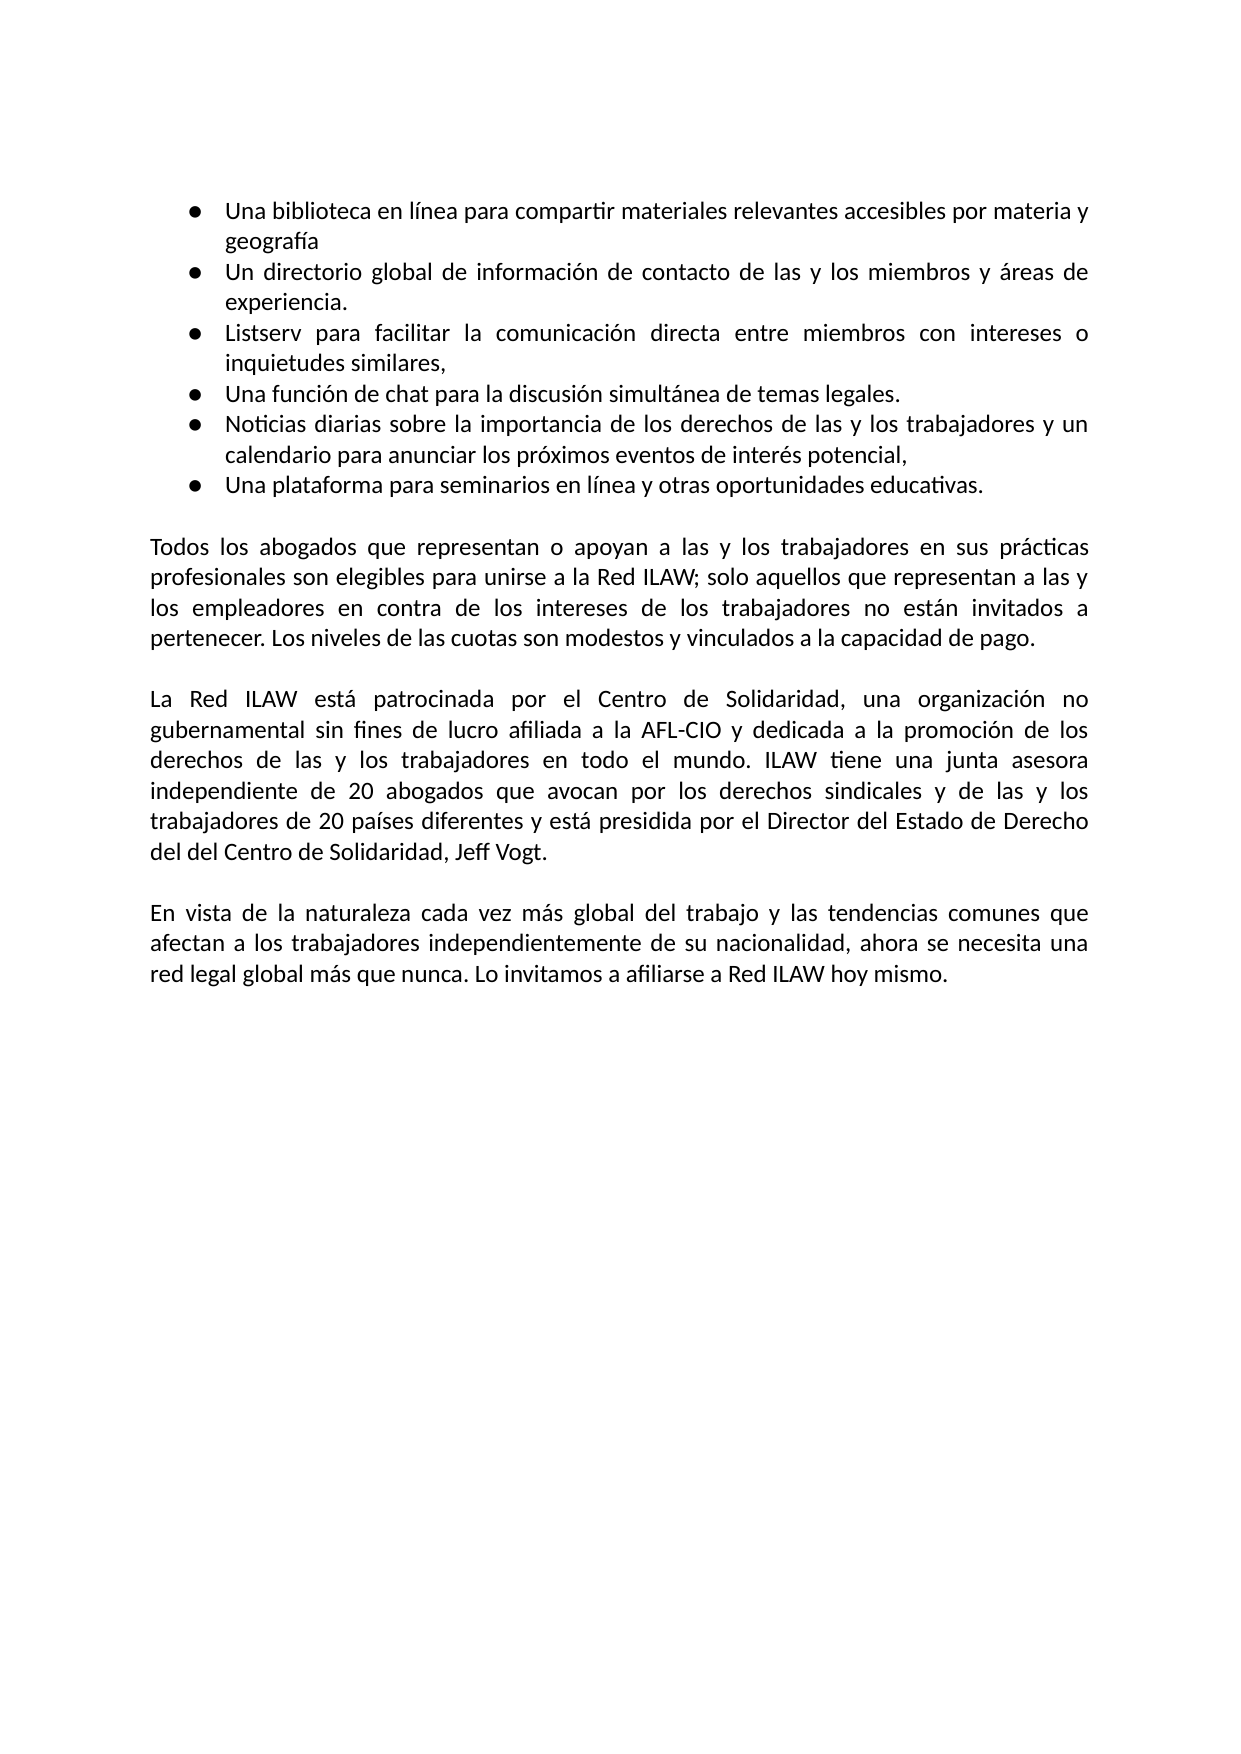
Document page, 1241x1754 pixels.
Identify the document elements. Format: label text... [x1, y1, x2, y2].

list Una función de chat para la discusión simultánea de temas legales. [187, 378, 1090, 409]
text Todos los abogados que representan o apoyan a las y los trabajadores en sus prácticas profesionales son elegibles para unirse a la Red ILAW; solo aquellos que representan a las y los empleadores en contra de los intereses de los trabajadores no están invitados a pertenecer. Los niveles de las cuotas son modestos y vinculados a la capacidad de pago. [150, 531, 1090, 653]
list Listserv para facilitar la comunicación directa entre miembros con intereses o inquietudes similares, [187, 317, 1090, 378]
list Un directorio global de información de contacto de las y los miembros y áreas de experiencia. [187, 256, 1090, 317]
list Una biblioteca en línea para compartir materiales relevantes accesibles por materia y geografía [187, 195, 1090, 256]
text En vista de la naturaleza cada vez más global del trabajo y las tendencias comunes que afectan a los trabajadores independientemente de su nacionalidad, ahora se necesita una red legal global más que nunca. Lo invitamos a afiliarse a Red ILAW hoy mismo. [150, 897, 1090, 988]
list Una plataforma para seminarios en línea y otras oportunidades educativas. [187, 470, 1090, 500]
text La Red ILAW está patrocinada por el Centro de Solidaridad, una organización no gubernamental sin fines de lucro afiliada a la AFL-CIO y dedicada a la promoción de los derechos de las y los trabajadores en todo el mundo. ILAW tiene una junta asesora independiente de 20 abogados que avocan por los derechos sindicales y de las y los trabajadores de 20 países diferentes y está presidida por el Director del Estado de Derecho del del Centro de Solidaridad, Jeff Vogt. [150, 683, 1090, 866]
list Noticias diarias sobre la importancia de los derechos de las y los trabajadores y un calendario para anunciar los próximos eventos de interés potencial, [187, 409, 1090, 470]
